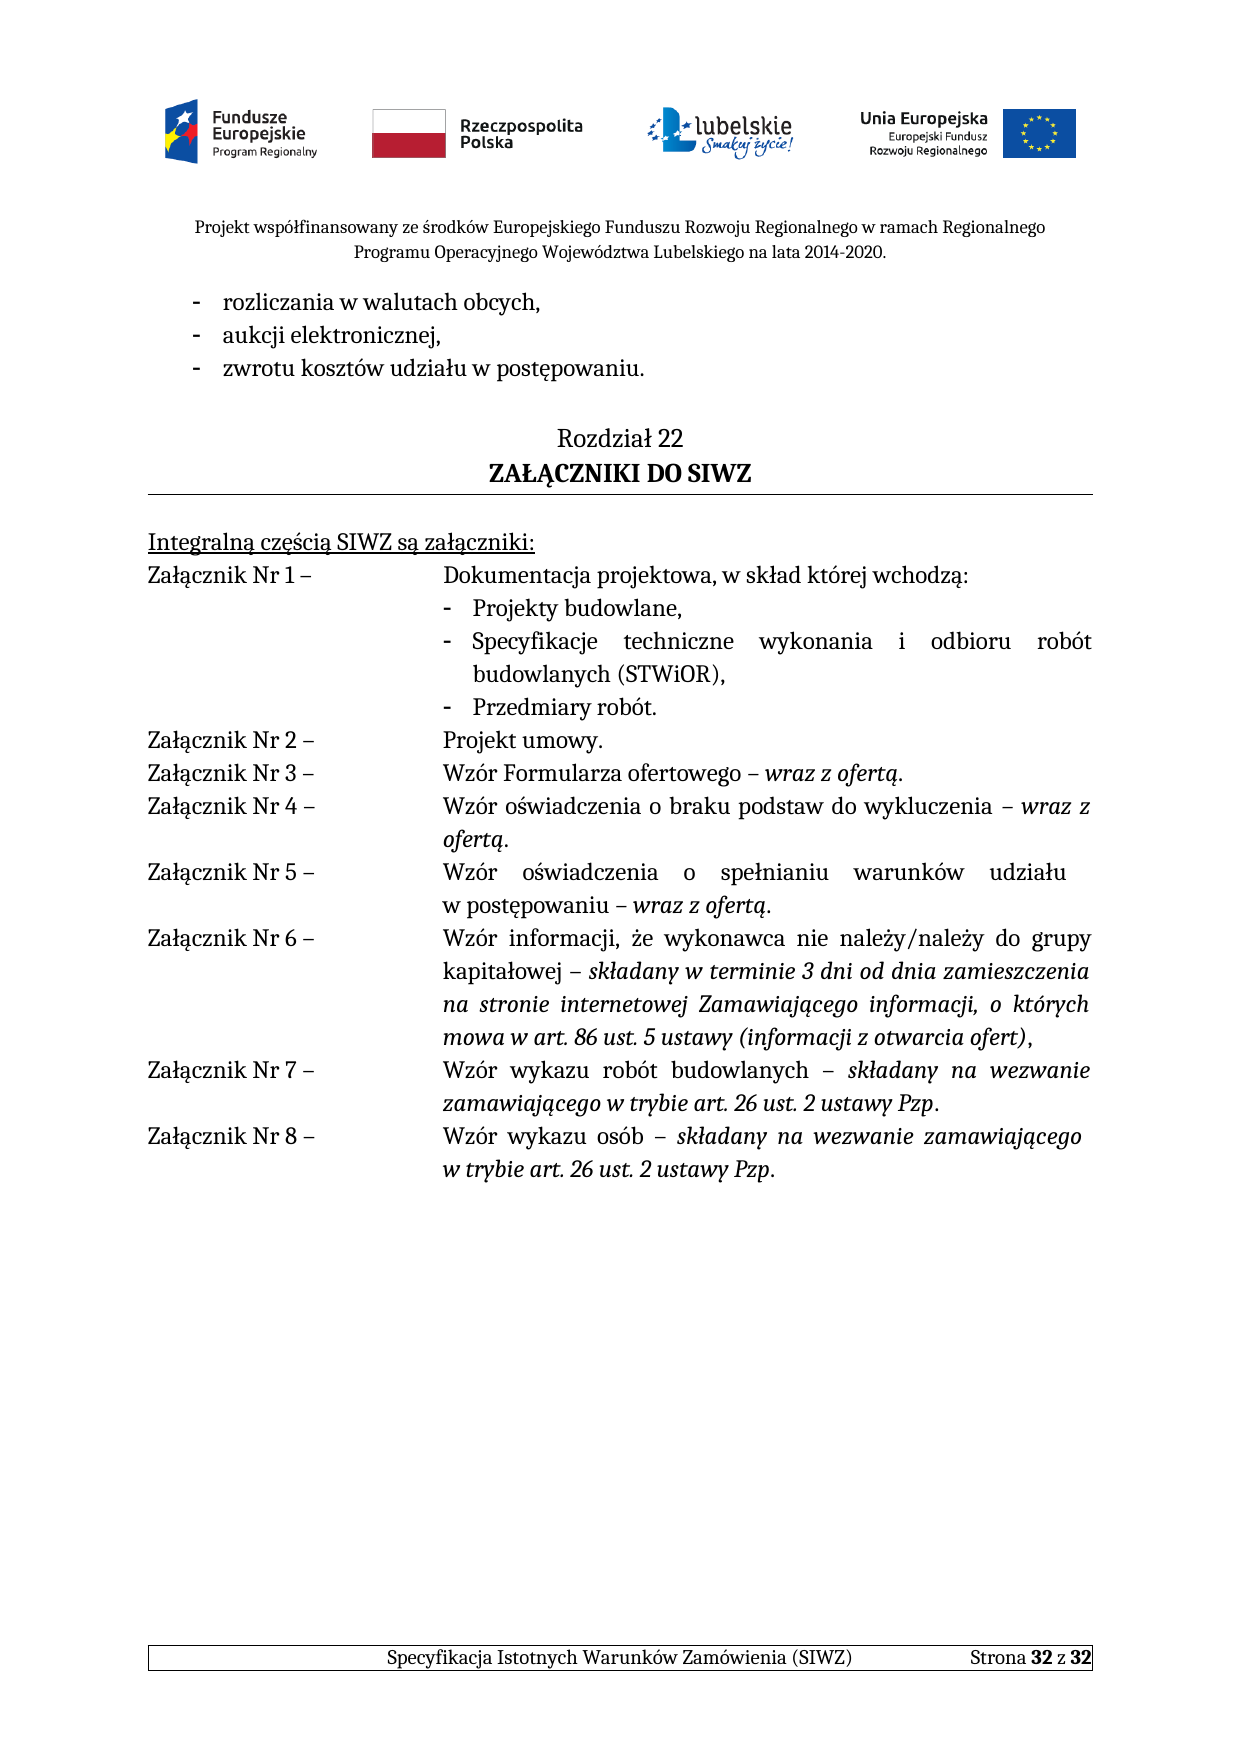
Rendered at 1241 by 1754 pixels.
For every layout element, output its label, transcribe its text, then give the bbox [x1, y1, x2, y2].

text Załącznik Nr 7 – Wzór wykazu robót budowlanych – składany na wezwanie zamawiającego w trybie art. 26 ust. 2 ustawy Pzp. [148, 1056, 1093, 1118]
text Integralną częścią SIWZ są załączniki: [148, 528, 1093, 557]
picture [147, 41, 1092, 217]
text Załącznik Nr 8 – Wzór wykazu osób – składany na wezwanie zamawiającego w trybie art. 26 ust. 2 ustawy Pzp. [148, 1122, 1093, 1184]
text Załącznik Nr 5 – Wzór oświadczenia o spełnianiu warunków udziału w postępowaniu – wraz z ofertą. [148, 858, 1093, 920]
text Załącznik Nr 3 – Wzór Formularza ofertowego – wraz z ofertą. [148, 759, 1093, 788]
list zwrotu kosztów udziału w postępowaniu. [192, 354, 1093, 383]
text Załącznik Nr 6 – Wzór informacji, że wykonawca nie należy/należy do grupy kapitałowej – składany w terminie 3 dni od dnia zamieszczenia na stronie internetowej Zamawiającego informacji, o których mowa w art. 86 ust. 5 ustawy (informacji z otwarcia ofert), [148, 924, 1093, 1052]
text Załącznik Nr 1 – Dokumentacja projektowa, w skład której wchodzą: [148, 561, 1093, 590]
list aukcji elektronicznej, [192, 321, 1093, 350]
list Specyfikacje techniczne wykonania i odbioru robót budowlanych (STWiOR), [443, 627, 1093, 689]
list rozliczania w walutach obcych, [192, 288, 1093, 317]
list Projekty budowlane, [443, 594, 1093, 623]
text Załącznik Nr 2 – Projekt umowy. [148, 726, 1093, 755]
text Załącznik Nr 4 – Wzór oświadczenia o braku podstaw do wykluczenia – wraz z ofertą. [148, 792, 1093, 854]
list Przedmiary robót. [443, 693, 1093, 722]
table_header Rozdział 22 ZAŁĄCZNIKI DO SIWZ [148, 387, 1093, 494]
